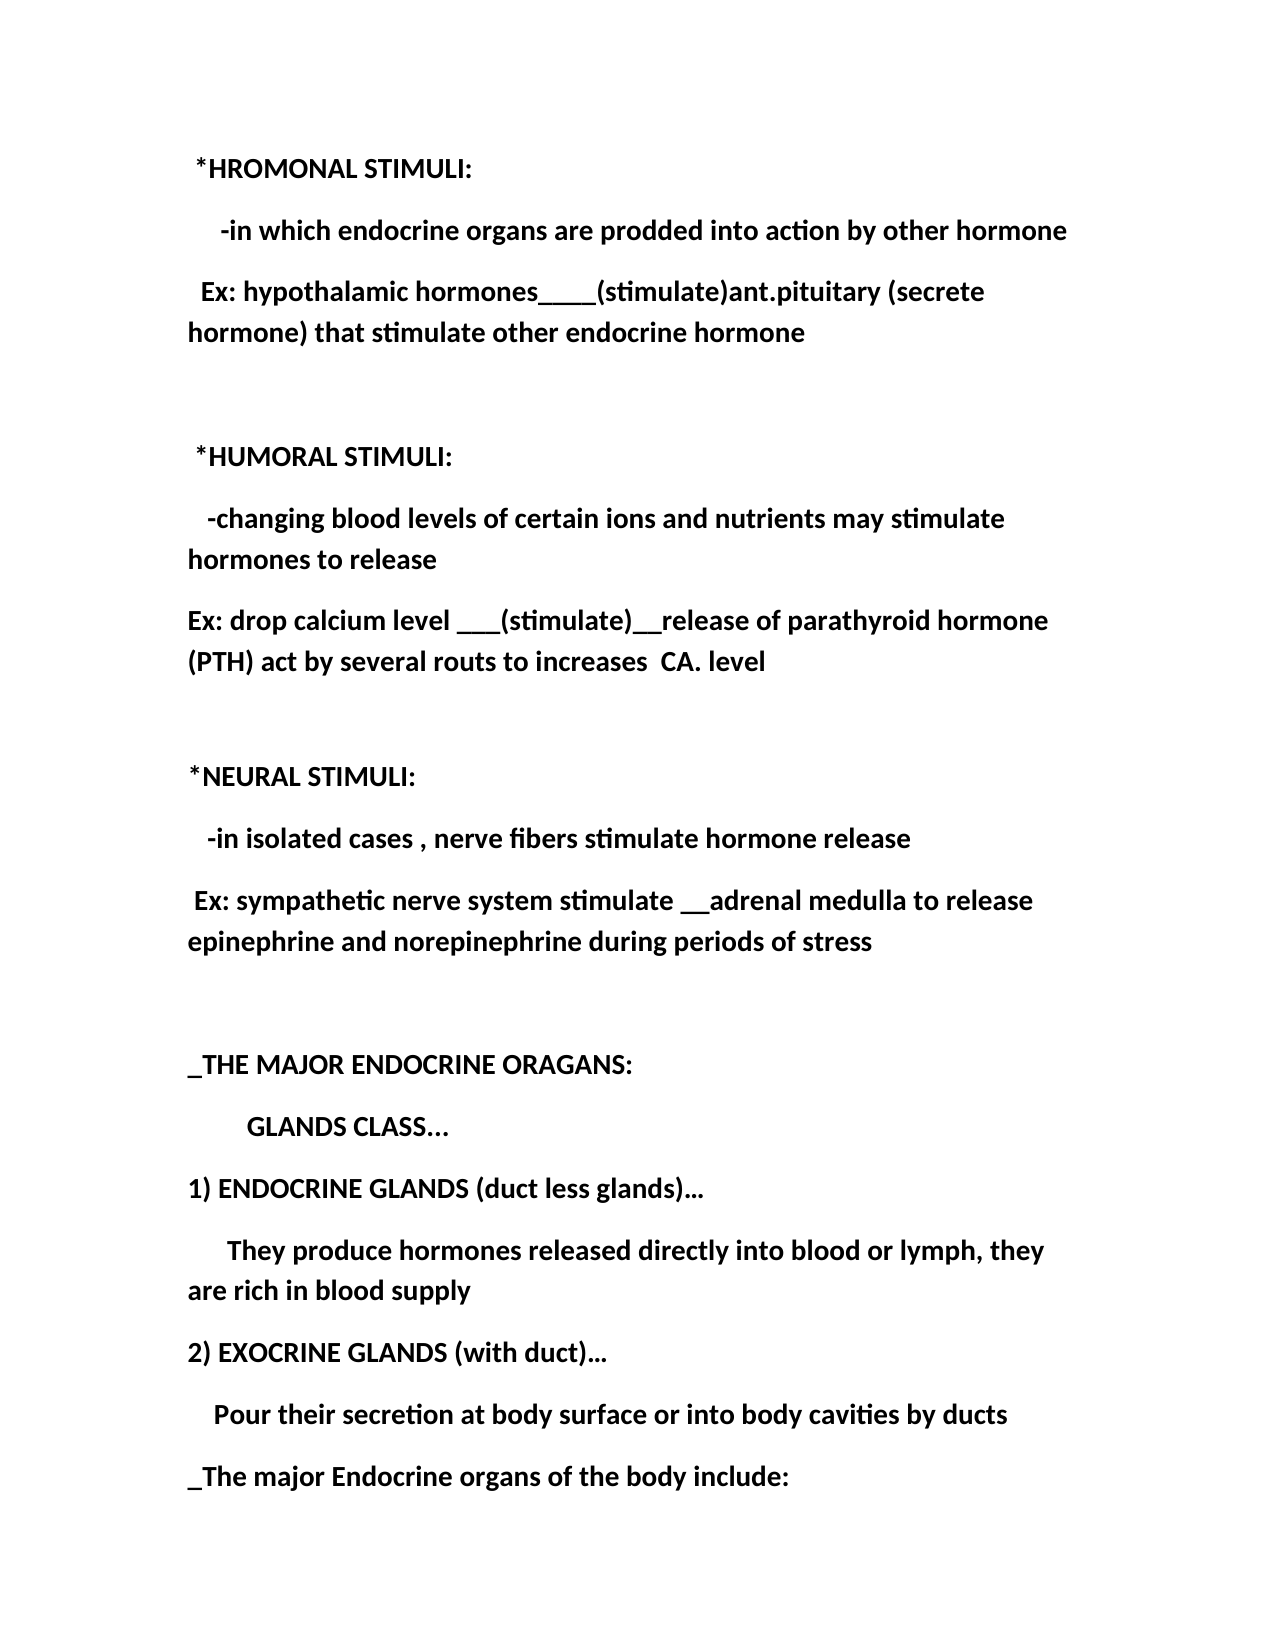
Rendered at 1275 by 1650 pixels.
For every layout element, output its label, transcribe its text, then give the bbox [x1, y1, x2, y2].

text 1) ENDOCRINE GLANDS (duct less glands)… [187, 1170, 1087, 1205]
text They produce hormones released directly into blood or lymph, they are rich in blood supply [187, 1232, 1087, 1308]
text *HROMONAL STIMULI: [187, 150, 1087, 186]
text Ex: hypothalamic hormones____(stimulate)ant.pituitary (secrete hormone) that stimulate other endocrine hormone [187, 273, 1087, 350]
text -in which endocrine organs are prodded into action by other hormone [187, 212, 1087, 247]
text -in isolated cases , nerve fibers stimulate hormone release [187, 820, 1087, 856]
text GLANDS CLASS... [187, 1108, 1087, 1144]
text -changing blood levels of certain ions and nutrients may stimulate hormones to release [187, 500, 1087, 576]
text Ex: sympathetic nerve system stimulate __adrenal medulla to release epinephrine and norepinephrine during periods of stress [187, 882, 1087, 958]
text 2) EXOCRINE GLANDS (with duct)… [187, 1334, 1087, 1370]
text Pour their secretion at body surface or into body cavities by ducts [187, 1396, 1087, 1432]
text _THE MAJOR ENDOCRINE ORAGANS: [187, 1046, 1087, 1082]
text *NEURAL STIMULI: [187, 758, 1087, 794]
text Ex: drop calcium level ___(stimulate)__release of parathyroid hormone (PTH) act by several routs to increases CA. level [187, 602, 1087, 679]
text *HUMORAL STIMULI: [187, 438, 1087, 474]
text _The major Endocrine organs of the body include: [187, 1458, 1087, 1493]
